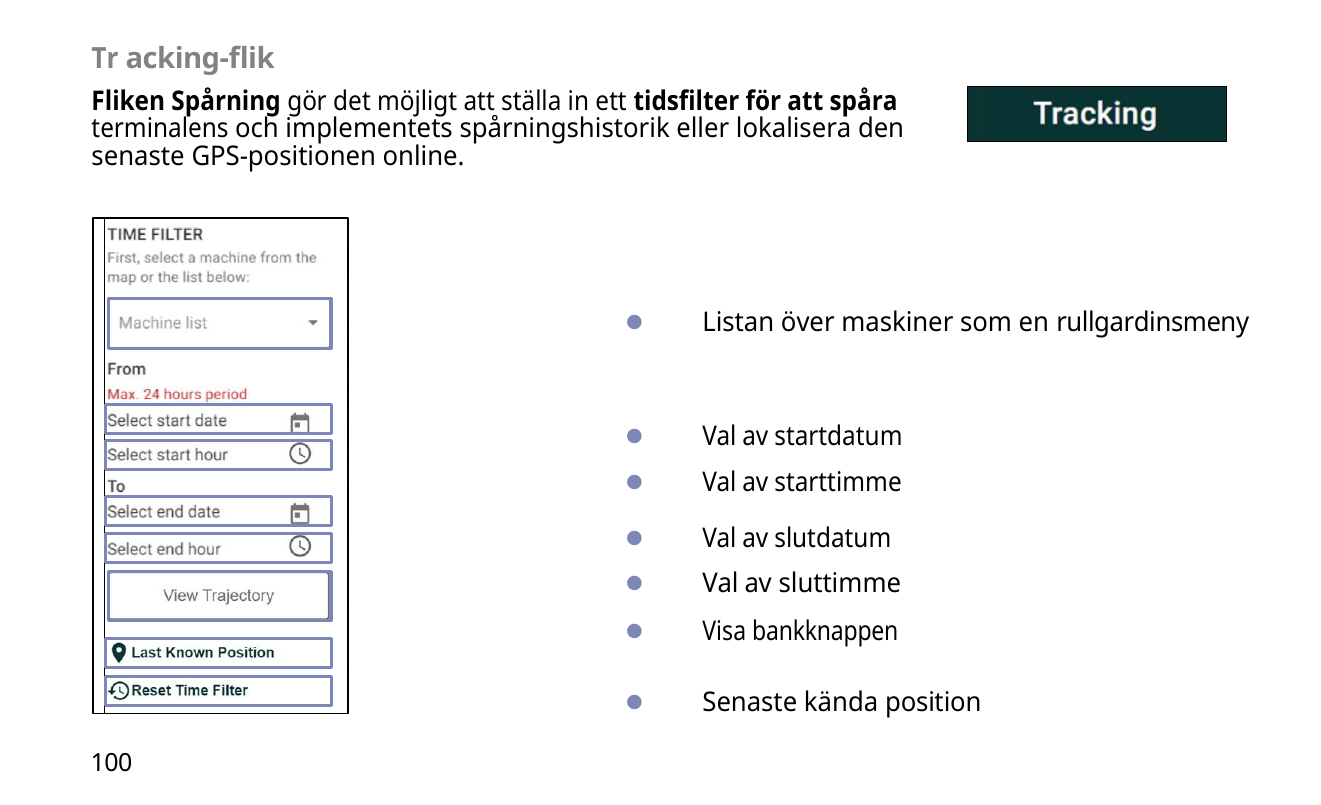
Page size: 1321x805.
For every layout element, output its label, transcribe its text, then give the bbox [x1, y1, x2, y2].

picture [107, 406, 330, 432]
list Listan över maskiner som en rullgardinsmeny [625, 303, 1258, 340]
list Val av sluttimme [625, 563, 1258, 600]
text Fliken Spårning gör det möjligt att ställa in ett tidsfilter för att spåra terminalens och implementets spårningshistorik eller lokalisera den senaste GPS-positionen online. [91, 87, 973, 174]
picture [107, 442, 330, 468]
list Val av starttimme [625, 462, 1258, 499]
subtitle Tr acking-flik [91, 37, 1258, 77]
picture [107, 498, 330, 524]
picture [107, 535, 330, 561]
list Visa bankknappen [625, 611, 1258, 648]
picture [973, 87, 1226, 141]
picture [107, 640, 330, 666]
picture [105, 219, 347, 713]
list Val av startdatum [625, 417, 1258, 454]
picture [107, 678, 330, 704]
list Senaste kända position [625, 683, 1258, 720]
list Val av slutdatum [625, 518, 1258, 555]
